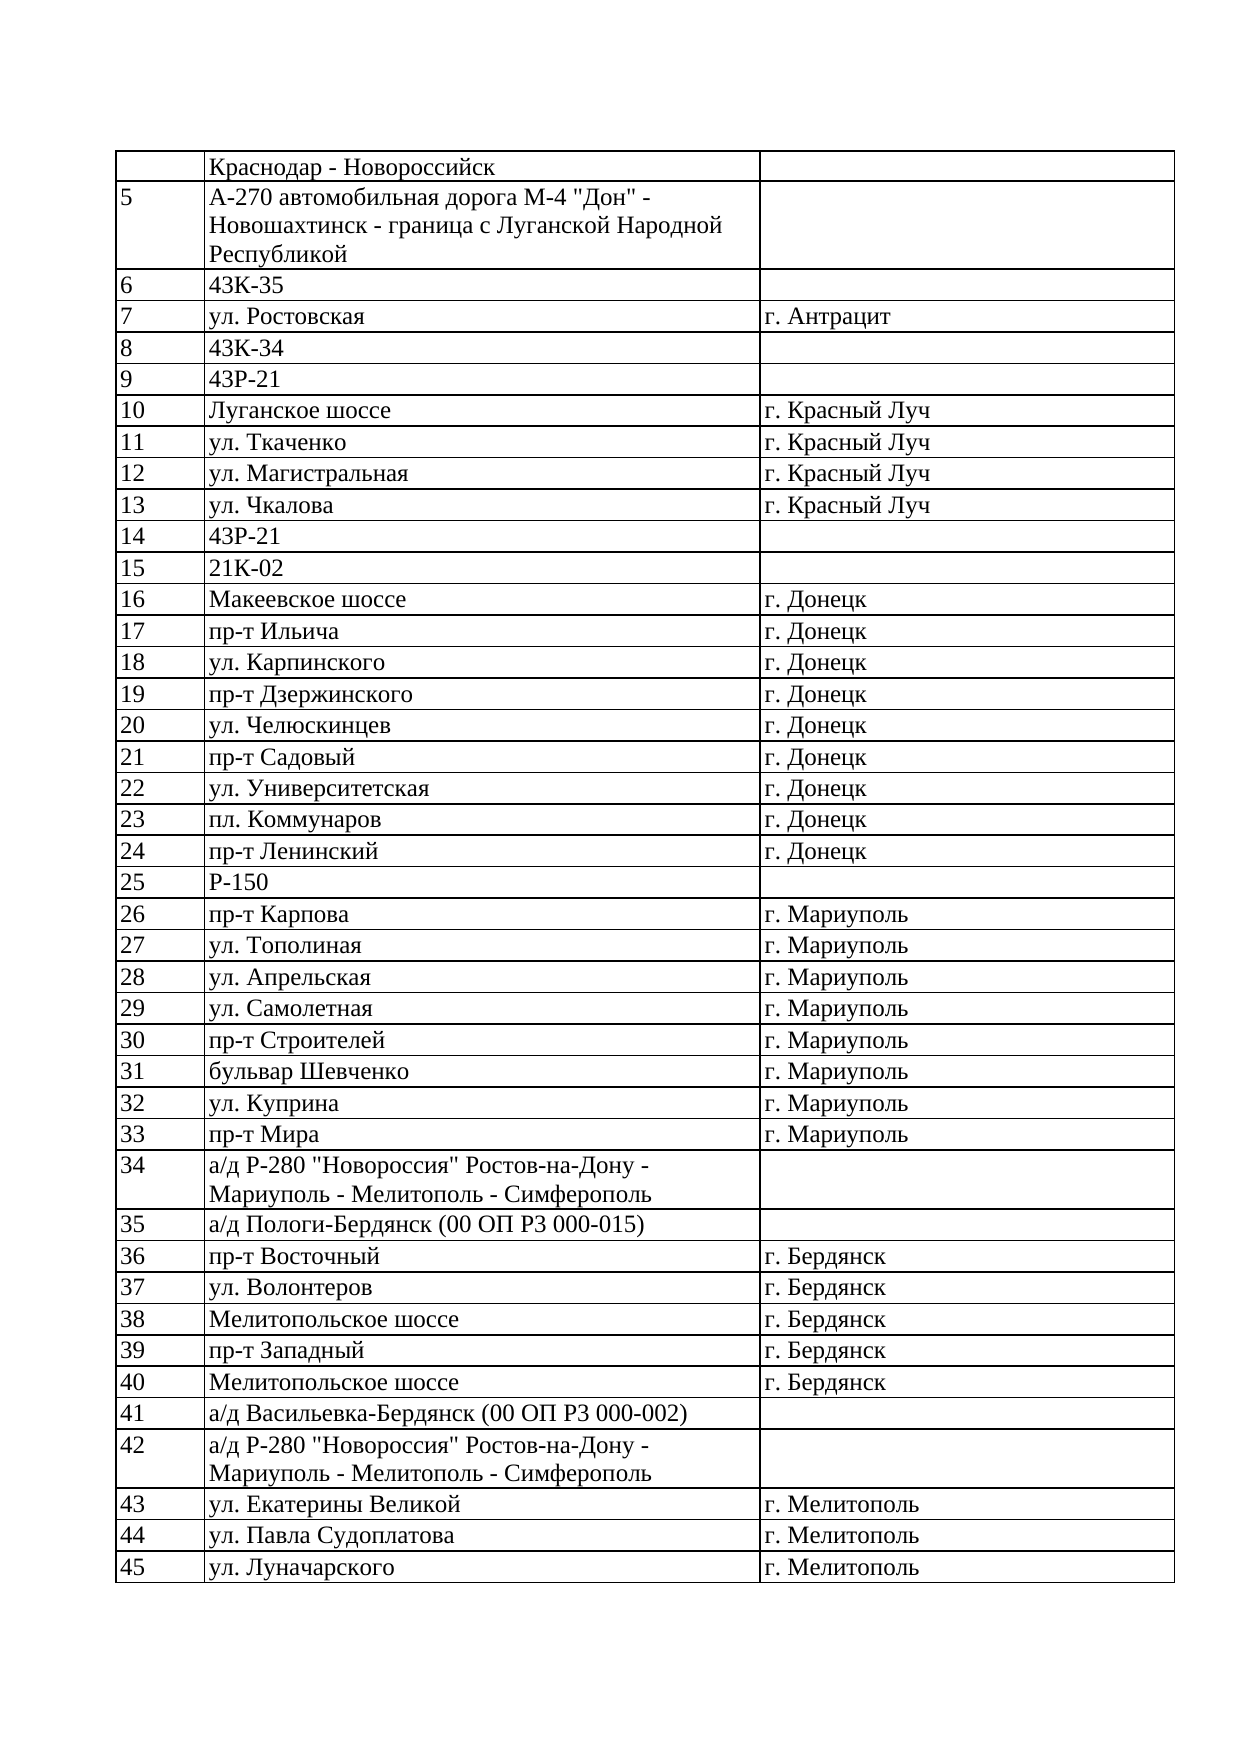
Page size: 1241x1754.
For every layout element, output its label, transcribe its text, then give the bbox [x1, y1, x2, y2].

table_cell 14 [117, 521, 204, 551]
table_cell 12 [117, 458, 204, 488]
table_cell пр-т Западный [205, 1336, 759, 1365]
table_cell г. Мариуполь [761, 993, 1174, 1023]
table_cell ул. Ростовская [205, 301, 759, 331]
table_cell ул. Екатерины Великой [205, 1489, 759, 1519]
table_cell Макеевское шоссе [205, 584, 759, 614]
table_cell 38 [117, 1304, 204, 1334]
table_cell 35 [117, 1210, 204, 1239]
table_cell г. Мариуполь [761, 1119, 1174, 1149]
table_cell ул. Самолетная [205, 993, 759, 1023]
table_cell 21К-02 [205, 553, 759, 583]
table_cell бульвар Шевченко [205, 1056, 759, 1086]
table_cell ул. Карпинского [205, 647, 759, 677]
table_cell 13 [117, 490, 204, 520]
table_cell [761, 521, 1174, 551]
table_cell 22 [117, 773, 204, 803]
table_cell г. Мелитополь [761, 1520, 1174, 1550]
table_cell 45 [117, 1552, 204, 1582]
table_cell а/д Васильевка-Бердянск (00 ОП Р3 000-002) [205, 1398, 759, 1428]
table_cell г. Донецк [761, 805, 1174, 834]
table_cell 43 [117, 1489, 204, 1519]
table_cell а/д Р-280 "Новороссия" Ростов-на-Дону - Мариуполь - Мелитополь - Симферополь [205, 1151, 759, 1208]
table_cell 43Р-21 [205, 364, 759, 394]
table_cell г. Донецк [761, 616, 1174, 646]
table_cell 42 [117, 1430, 204, 1487]
table_cell ул. Челюскинцев [205, 710, 759, 740]
table_cell 21 [117, 742, 204, 771]
table_cell 4 [117, 152, 204, 180]
table_cell 17 [117, 616, 204, 646]
table_cell пр-т Карпова [205, 899, 759, 929]
table_cell ул. Луначарского [205, 1552, 759, 1582]
table_cell 23 [117, 805, 204, 834]
table_cell 30 [117, 1025, 204, 1054]
table_cell г. Бердянск [761, 1367, 1174, 1397]
table_cell Луганское шоссе [205, 396, 759, 425]
table_cell ул. Апрельская [205, 962, 759, 992]
table_cell г. Бердянск [761, 1336, 1174, 1365]
table_cell г. Донецк [761, 742, 1174, 771]
table_cell 20 [117, 710, 204, 740]
table_cell ул. Ткаченко [205, 427, 759, 457]
table_cell г. Донецк [761, 647, 1174, 677]
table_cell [205, 152, 759, 180]
table_cell 37 [117, 1273, 204, 1302]
table_cell г. Мариуполь [761, 899, 1174, 929]
table_cell г. Мелитополь [761, 1552, 1174, 1582]
table_cell Р-150 [205, 867, 759, 897]
table_cell [761, 1210, 1174, 1239]
table_cell [761, 364, 1174, 394]
table_cell г. Донецк [761, 710, 1174, 740]
table_cell 8 [117, 333, 204, 362]
table_cell Мелитопольское шоссе [205, 1304, 759, 1334]
table_cell пр-т Строителей [205, 1025, 759, 1054]
table_cell г. Мариуполь [761, 962, 1174, 992]
table_cell [761, 867, 1174, 897]
table_cell 41 [117, 1398, 204, 1428]
table_cell г. Антрацит [761, 301, 1174, 331]
table_cell г. Мариуполь [761, 930, 1174, 960]
table_cell 5 [117, 182, 204, 268]
table_cell 43К-35 [205, 270, 759, 299]
table_cell 29 [117, 993, 204, 1023]
table_cell пр-т Ильича [205, 616, 759, 646]
table_cell 34 [117, 1151, 204, 1208]
table_cell [761, 1398, 1174, 1428]
table_cell г. Донецк [761, 773, 1174, 803]
table_cell 33 [117, 1119, 204, 1149]
table_cell [761, 1151, 1174, 1208]
table_cell г. Донецк [761, 679, 1174, 708]
table_cell г. Красный Луч [761, 458, 1174, 488]
table_cell А-270 автомобильная дорога М-4 "Дон" - Новошахтинск - граница с Луганской Народной Республикой [205, 182, 759, 268]
table_cell 44 [117, 1520, 204, 1550]
table_cell пр-т Садовый [205, 742, 759, 771]
table_cell г. Красный Луч [761, 427, 1174, 457]
table_cell [761, 553, 1174, 583]
table_cell 9 [117, 364, 204, 394]
table_cell 27 [117, 930, 204, 960]
table_cell [761, 182, 1174, 268]
table_cell 39 [117, 1336, 204, 1365]
table_cell [761, 270, 1174, 299]
table_cell пр-т Мира [205, 1119, 759, 1149]
table_cell 18 [117, 647, 204, 677]
table_cell а/д Пологи-Бердянск (00 ОП Р3 000-015) [205, 1210, 759, 1239]
table_cell 25 [117, 867, 204, 897]
table_cell пл. Коммунаров [205, 805, 759, 834]
table_cell 26 [117, 899, 204, 929]
table_cell 32 [117, 1088, 204, 1117]
table_cell 43Р-21 [205, 521, 759, 551]
table_cell [761, 152, 1174, 180]
table_cell 28 [117, 962, 204, 992]
table_cell 16 [117, 584, 204, 614]
table_cell г. Донецк [761, 584, 1174, 614]
table_cell ул. Куприна [205, 1088, 759, 1117]
table_cell г. Красный Луч [761, 396, 1174, 425]
table_cell 19 [117, 679, 204, 708]
table_cell ул. Павла Судоплатова [205, 1520, 759, 1550]
table_cell пр-т Ленинский [205, 836, 759, 866]
table_cell г. Бердянск [761, 1241, 1174, 1271]
table_cell г. Донецк [761, 836, 1174, 866]
table_cell 15 [117, 553, 204, 583]
table_cell 43К-34 [205, 333, 759, 362]
table_cell г. Мариуполь [761, 1025, 1174, 1054]
table_cell 6 [117, 270, 204, 299]
table_cell Мелитопольское шоссе [205, 1367, 759, 1397]
table_cell 24 [117, 836, 204, 866]
table_cell г. Бердянск [761, 1273, 1174, 1302]
table_cell г. Мелитополь [761, 1489, 1174, 1519]
table_cell 10 [117, 396, 204, 425]
table_cell пр-т Дзержинского [205, 679, 759, 708]
table_cell пр-т Восточный [205, 1241, 759, 1271]
table_cell [761, 333, 1174, 362]
table_cell 31 [117, 1056, 204, 1086]
table_cell ул. Магистральная [205, 458, 759, 488]
table_cell ул. Волонтеров [205, 1273, 759, 1302]
table_cell ул. Чкалова [205, 490, 759, 520]
table_cell 7 [117, 301, 204, 331]
table_cell г. Мариуполь [761, 1088, 1174, 1117]
table_cell 40 [117, 1367, 204, 1397]
table_cell [761, 1430, 1174, 1487]
table_cell 11 [117, 427, 204, 457]
table_cell г. Мариуполь [761, 1056, 1174, 1086]
table_cell г. Красный Луч [761, 490, 1174, 520]
table_cell а/д Р-280 "Новороссия" Ростов-на-Дону - Мариуполь - Мелитополь - Симферополь [205, 1430, 759, 1487]
table_cell ул. Тополиная [205, 930, 759, 960]
table_cell г. Бердянск [761, 1304, 1174, 1334]
table_cell 36 [117, 1241, 204, 1271]
table_cell ул. Университетская [205, 773, 759, 803]
